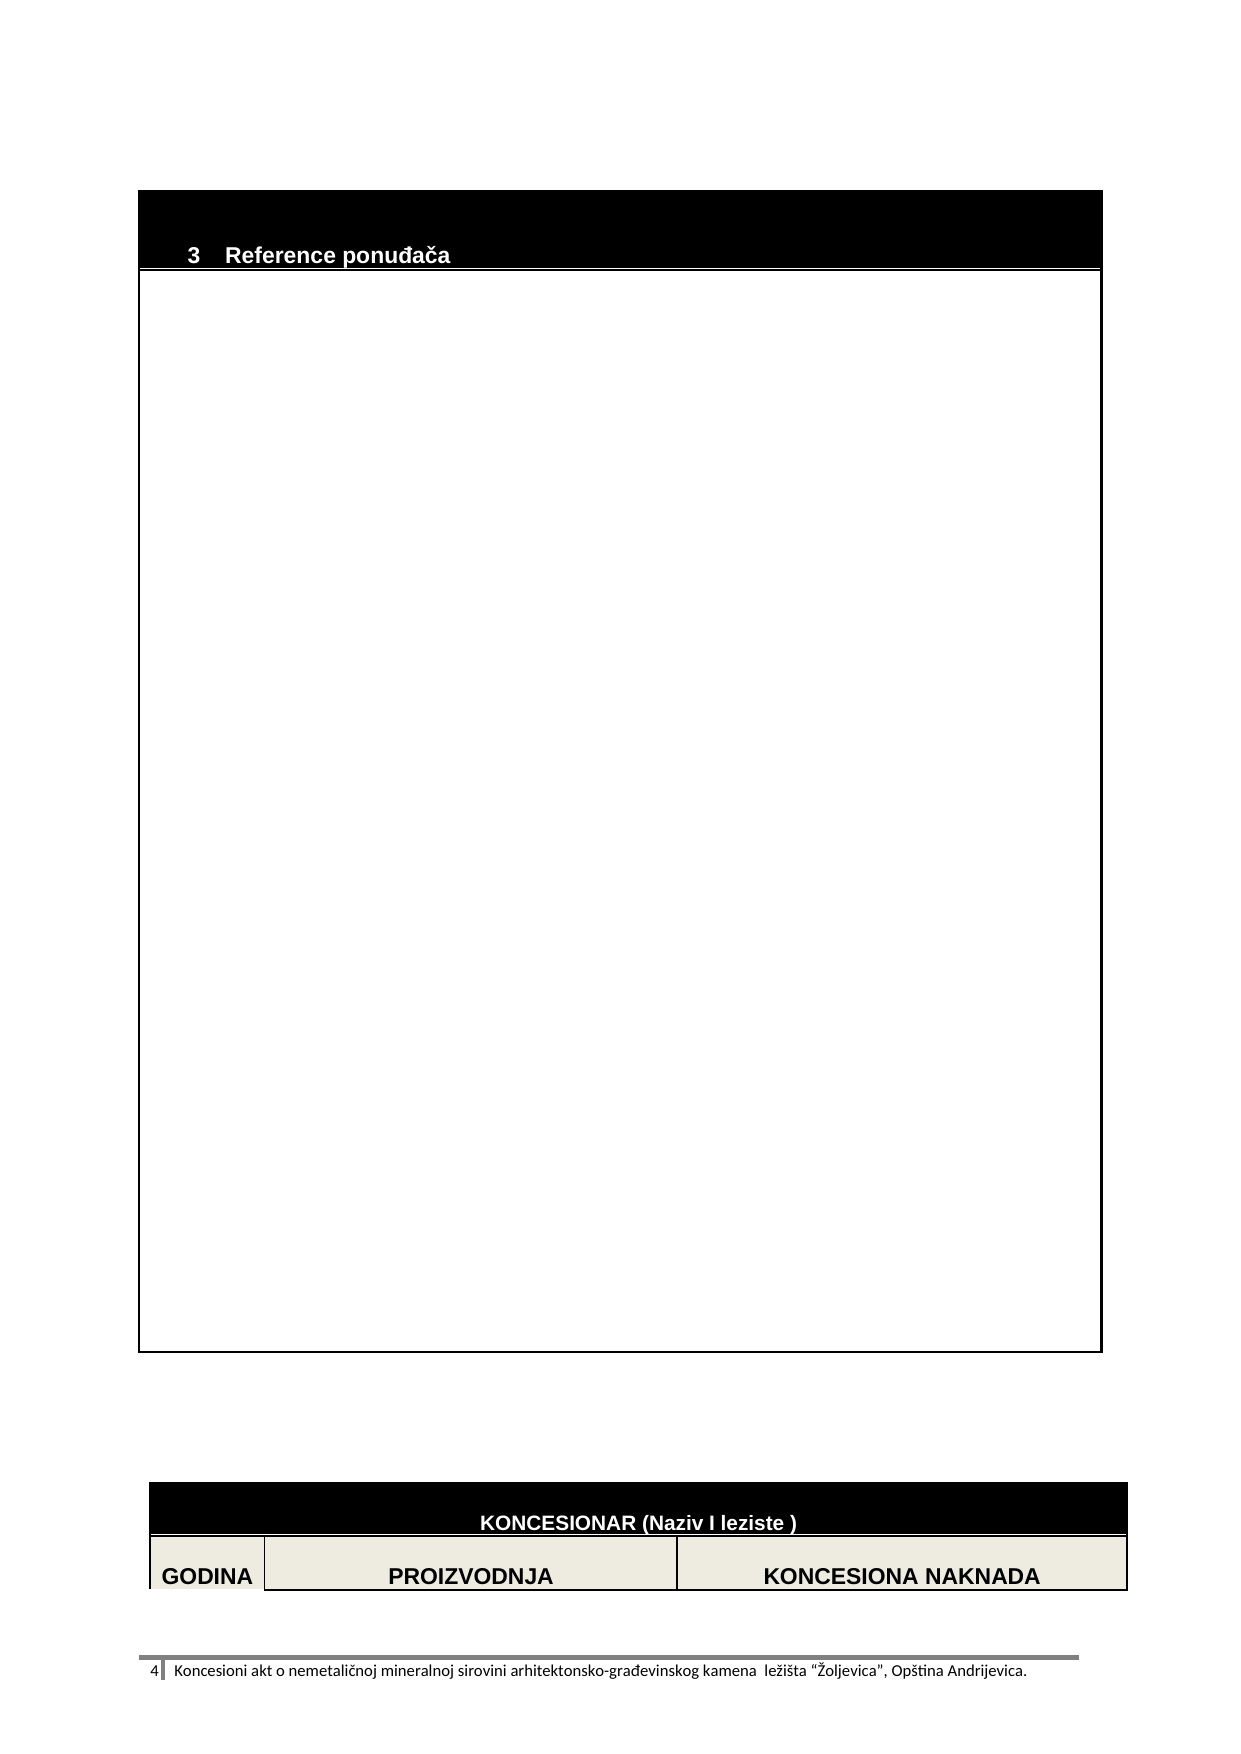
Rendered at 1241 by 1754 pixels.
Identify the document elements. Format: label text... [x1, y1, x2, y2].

table_cell KONCESIONA NAKNADA [678, 1537, 1126, 1589]
table_cell GODINA [151, 1537, 264, 1589]
table_header Reference ponuđača [140, 192, 1100, 268]
table_header KONCESIONAR (Naziv I leziste ) [151, 1484, 1126, 1534]
table_cell PROIZVODNJA [265, 1537, 676, 1589]
table_cell [140, 271, 1100, 1351]
